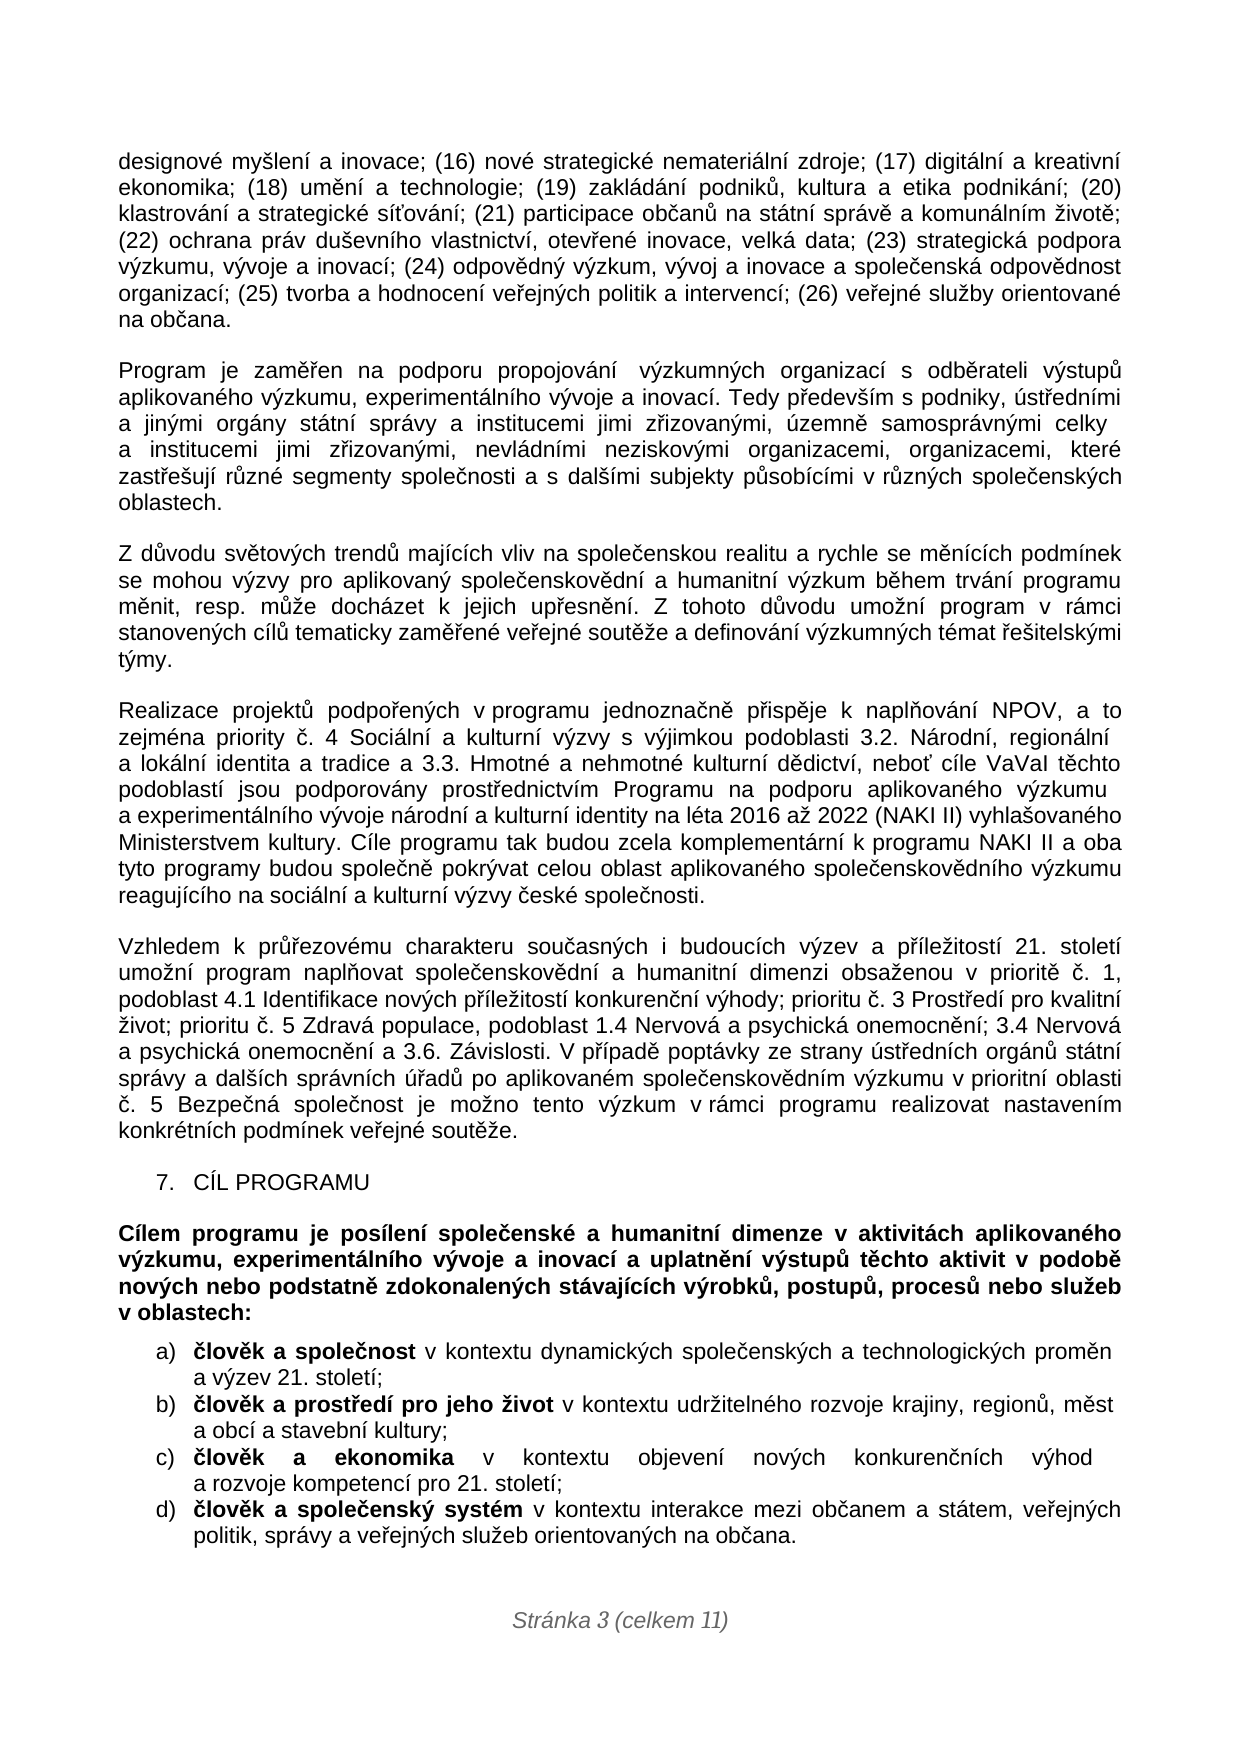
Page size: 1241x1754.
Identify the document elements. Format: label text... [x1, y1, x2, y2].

text Realizace projektů podpořených v programu jednoznačně přispěje k naplňování NPOV, a to zejména priority č. 4 Sociální a kulturní výzvy s výjimkou podoblasti 3.2. Národní, regionální a lokální identita a tradice a 3.3. Hmotné a nehmotné kulturní dědictví, neboť cíle VaVaI těchto podoblastí jsou podporovány prostřednictvím Programu na podporu aplikovaného výzkumu a experimentálního vývoje národní a kulturní identity na léta 2016 až 2022 (NAKI II) vyhlašovaného Ministerstvem kultury. Cíle programu tak budou zcela komplementární k programu NAKI II a oba tyto programy budou společně pokrývat celou oblast aplikovaného společenskovědního výzkumu reagujícího na sociální a kulturní výzvy české společnosti. [118, 697, 1122, 908]
list člověk a ekonomika v kontextu objevení nových konkurenčních výhod a rozvoje kompetencí pro 21. století; [156, 1443, 1122, 1496]
text Cílem programu je posílení společenské a humanitní dimenze v aktivitách aplikovaného výzkumu, experimentálního vývoje a inovací a uplatnění výstupů těchto aktivit v podobě nových nebo podstatně zdokonalených stávajících výrobků, postupů, procesů nebo služeb v oblastech: [118, 1220, 1122, 1326]
list člověk a prostředí pro jeho život v kontextu udržitelného rozvoje krajiny, regionů, měst a obcí a stavební kultury; [156, 1391, 1122, 1443]
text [118, 148, 1122, 332]
list člověk a společenský systém v kontextu interakce mezi občanem a státem, veřejných politik, správy a veřejných služeb orientovaných na občana. [156, 1496, 1122, 1549]
list CÍL PROGRAMU [156, 1169, 1122, 1195]
list člověk a společnost v kontextu dynamických společenských a technologických proměn a výzev 21. století; [156, 1338, 1122, 1391]
text Vzhledem k průřezovému charakteru současných i budoucích výzev a příležitostí 21. století umožní program naplňovat společenskovědní a humanitní dimenzi obsaženou v prioritě č. 1, podoblast 4.1 Identifikace nových příležitostí konkurenční výhody; prioritu č. 3 Prostředí pro kvalitní život; prioritu č. 5 Zdravá populace, podoblast 1.4 Nervová a psychická onemocnění; 3.4 Nervová a psychická onemocnění a 3.6. Závislosti. V případě poptávky ze strany ústředních orgánů státní správy a dalších správních úřadů po aplikovaném společenskovědním výzkumu v prioritní oblasti č. 5 Bezpečná společnost je možno tento výzkum v rámci programu realizovat nastavením konkrétních podmínek veřejné soutěže. [118, 933, 1122, 1144]
text Z důvodu světových trendů majících vliv na společenskou realitu a rychle se měnících podmínek se mohou výzvy pro aplikovaný společenskovědní a humanitní výzkum během trvání programu měnit, resp. může docházet k jejich upřesnění. Z tohoto důvodu umožní program v rámci stanovených cílů tematicky zaměřené veřejné soutěže a definování výzkumných témat řešitelskými týmy. [118, 540, 1122, 672]
text Program je zaměřen na podporu propojování výzkumných organizací s odběrateli výstupů aplikovaného výzkumu, experimentálního vývoje a inovací. Tedy především s podniky, ústředními a jinými orgány státní správy a institucemi jimi zřizovanými, územně samosprávnými celky a institucemi jimi zřizovanými, nevládními neziskovými organizacemi, organizacemi, které zastřešují různé segmenty společnosti a s dalšími subjekty působícími v různých společenských oblastech. [118, 357, 1122, 515]
